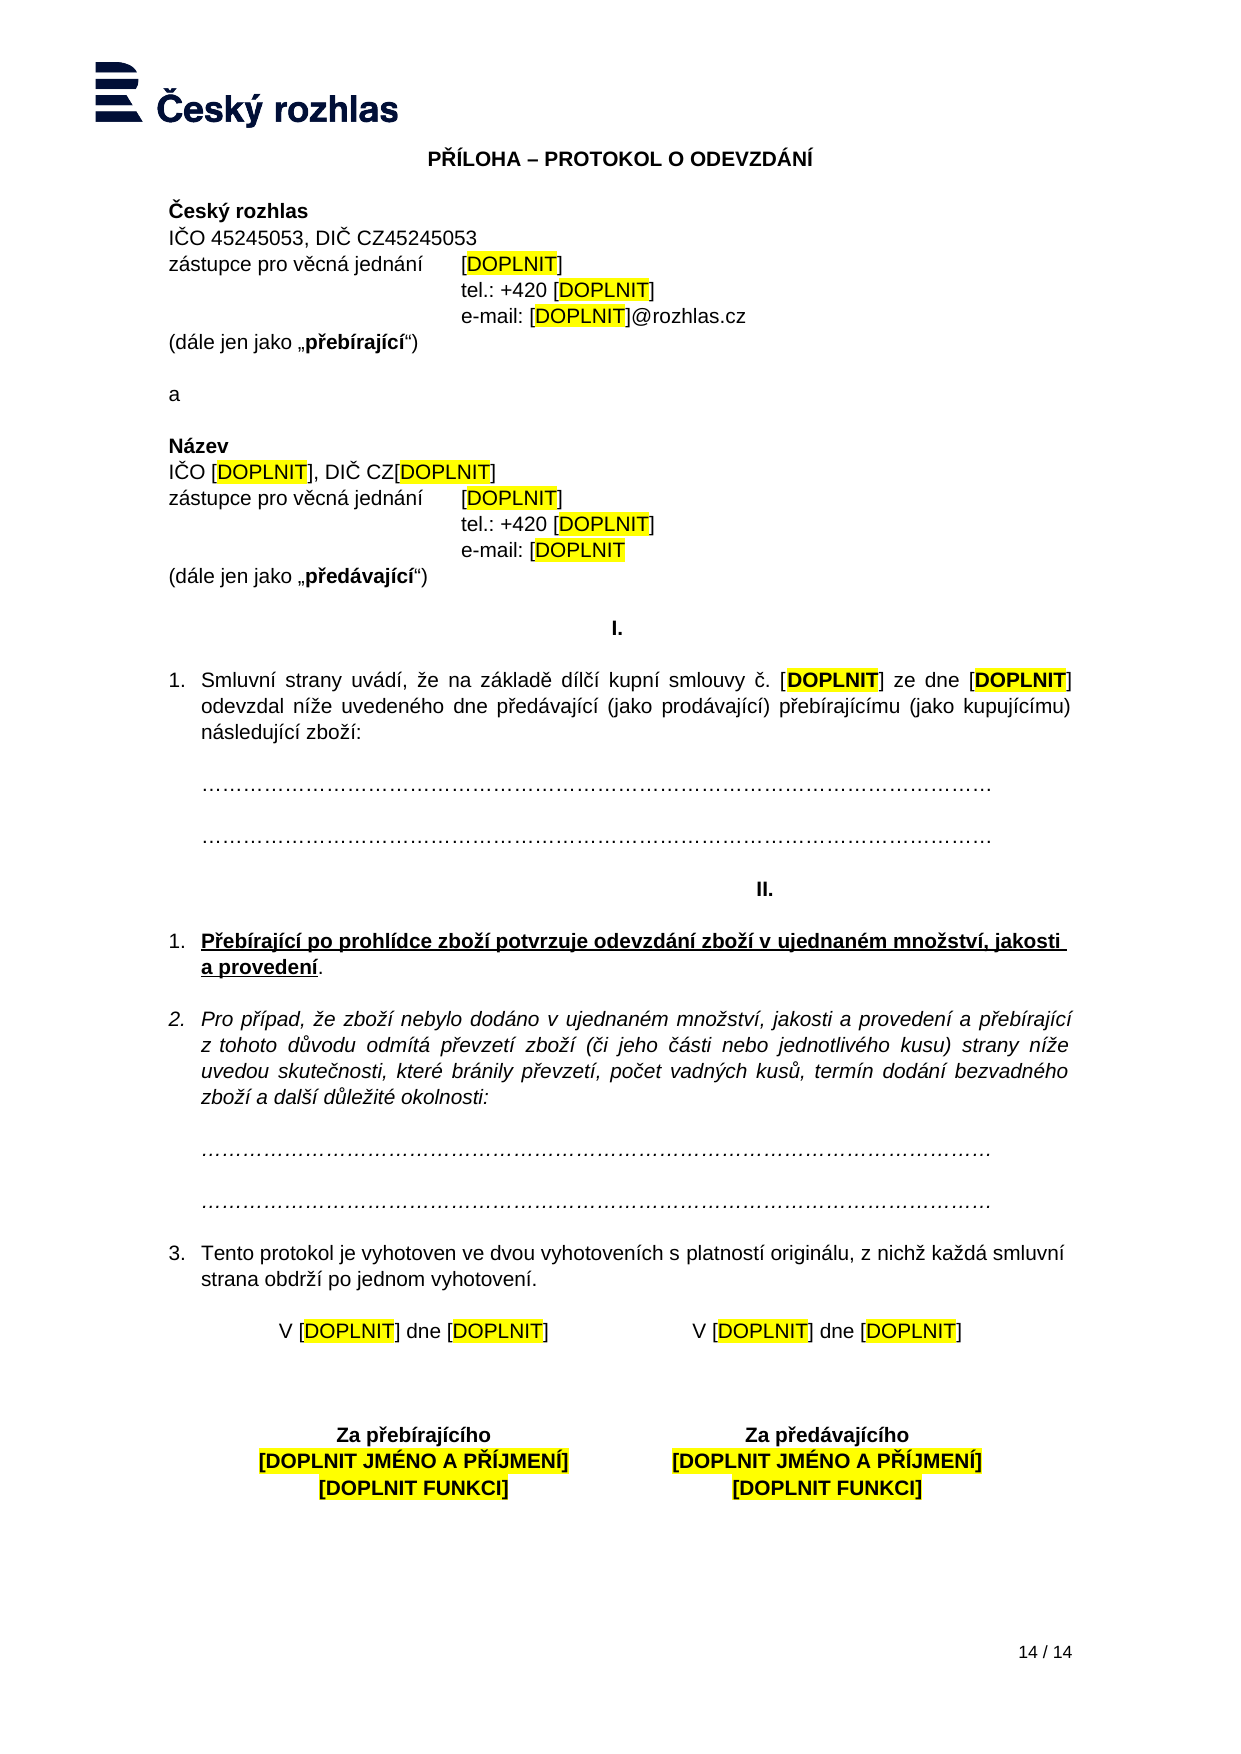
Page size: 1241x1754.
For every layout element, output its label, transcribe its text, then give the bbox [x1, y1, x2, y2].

list Pro případ, že zboží nebylo dodáno v ujednaném množství, jakosti a provedení a přebírající z tohoto důvodu odmítá převzetí zboží (či jeho části nebo jednotlivého kusu) strany níže uvedou skutečnosti, které bránily převzetí, počet vadných kusů, termín dodání bezvadného zboží a další důležité okolnosti: [168, 1005, 1072, 1109]
text tel.: +420 [DOPLNIT] [168, 511, 1072, 537]
text Český rozhlas [168, 198, 1072, 224]
picture [95, 62, 398, 128]
list Přebírající po prohlídce zboží potvrzuje odevzdání zboží v ujednaném množství, jakosti a provedení. [168, 927, 1072, 979]
list …………………………………………………………………………………………………… [201, 771, 1072, 797]
text e-mail: [DOPLNIT]@rozhlas.cz [168, 302, 1072, 328]
subtitle …………………………………………………………………………………………………… [168, 1136, 1072, 1162]
list Smluvní strany uvádí, že na základě dílčí kupní smlouvy č. [DOPLNIT] ze dne [DOPLNIT] odevzdal níže uvedeného dne předávající (jako prodávající) přebírajícímu (jako kupujícímu) následující zboží: [168, 667, 1072, 745]
text PŘÍLOHA – PROTOKOL O ODEVZDÁNÍ [168, 146, 1072, 172]
table_header V [DOPLNIT] dne [DOPLNIT] [207, 1318, 621, 1344]
text IČO 45245053, DIČ CZ45245053 [168, 224, 1072, 250]
text tel.: +420 [DOPLNIT] [168, 276, 1072, 302]
list …………………………………………………………………………………………………… [201, 823, 1072, 849]
text a [168, 380, 1072, 406]
text (dále jen jako „přebírající“) [168, 328, 1072, 354]
text IČO [DOPLNIT], DIČ CZ[DOPLNIT] [168, 458, 1072, 484]
text zástupce pro věcná jednání [DOPLNIT] [168, 484, 1072, 511]
subtitle …………………………………………………………………………………………………… [168, 1188, 1072, 1214]
text Název [168, 432, 1072, 458]
table_cell Za předávajícího [DOPLNIT JMÉNO A PŘÍJMENÍ] [DOPLNIT FUNKCI] [621, 1344, 1033, 1500]
table_cell Za přebírajícího [DOPLNIT JMÉNO A PŘÍJMENÍ] [DOPLNIT FUNKCI] [207, 1344, 621, 1500]
text (dále jen jako „předávající“) [168, 563, 1072, 589]
text e-mail: [DOPLNIT [168, 537, 1072, 563]
text zástupce pro věcná jednání [DOPLNIT] [168, 250, 1072, 276]
list Tento protokol je vyhotoven ve dvou vyhotoveních s platností originálu, z nichž každá smluvní strana obdrží po jednom vyhotovení. [168, 1240, 1072, 1292]
table_header V [DOPLNIT] dne [DOPLNIT] [621, 1318, 1033, 1344]
